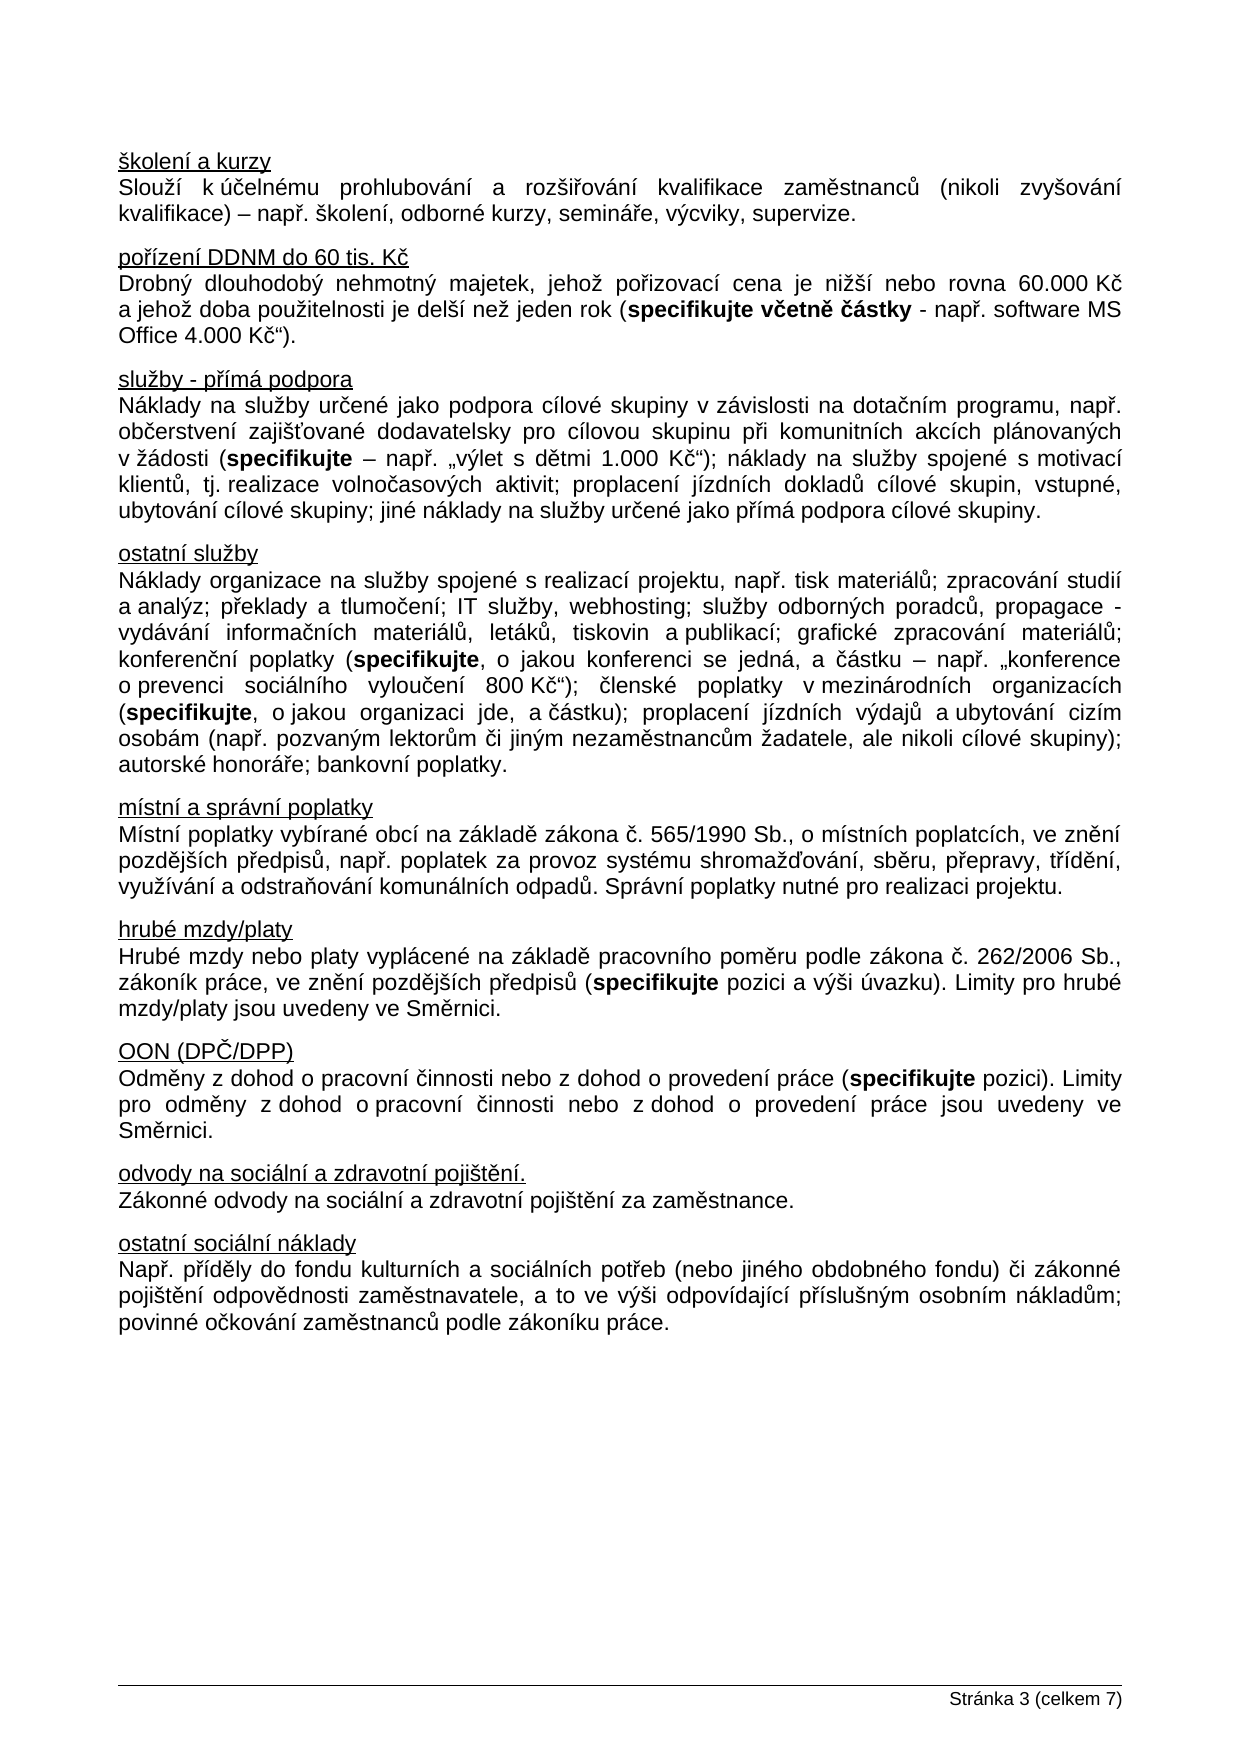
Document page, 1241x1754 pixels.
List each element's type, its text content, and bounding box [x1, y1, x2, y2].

text ostatní služby [118, 540, 1122, 567]
text školení a kurzy [118, 148, 1122, 174]
text Zákonné odvody na sociální a zdravotní pojištění za zaměstnance. [118, 1187, 1122, 1213]
text Náklady na služby určené jako podpora cílové skupiny v závislosti na dotačním programu, např. občerstvení zajišťované dodavatelsky pro cílovou skupinu při komunitních akcích plánovaných v žádosti (specifikujte – např. „výlet s dětmi 1.000 Kč“); náklady na služby spojené s motivací klientů, tj. realizace volnočasových aktivit; proplacení jízdních dokladů cílové skupin, vstupné, ubytování cílové skupiny; jiné náklady na služby určené jako přímá podpora cílové skupiny. [118, 392, 1122, 524]
text pořízení DDNM do 60 tis. Kč [118, 243, 1122, 270]
text hrubé mzdy/platy [118, 916, 1122, 943]
text Hrubé mzdy nebo platy vyplácené na základě pracovního poměru podle zákona č. 262/2006 Sb., zákoník práce, ve znění pozdějších předpisů (specifikujte pozici a výši úvazku). Limity pro hrubé mzdy/platy jsou uvedeny ve Směrnici. [118, 943, 1122, 1022]
text ostatní sociální náklady [118, 1230, 1122, 1256]
text služby - přímá podpora [118, 366, 1122, 392]
text místní a správní poplatky [118, 794, 1122, 821]
text OON (DPČ/DPP) [118, 1038, 1122, 1065]
text Např. příděly do fondu kulturních a sociálních potřeb (nebo jiného obdobného fondu) či zákonné pojištění odpovědnosti zaměstnavatele, a to ve výši odpovídající příslušným osobním nákladům; povinné očkování zaměstnanců podle zákoníku práce. [118, 1256, 1122, 1335]
text Drobný dlouhodobý nehmotný majetek, jehož pořizovací cena je nižší nebo rovna 60.000 Kč a jehož doba použitelnosti je delší než jeden rok (specifikujte včetně částky - např. software MS Office 4.000 Kč“). [118, 270, 1122, 349]
text odvody na sociální a zdravotní pojištění. [118, 1160, 1122, 1187]
text Slouží k účelnému prohlubování a rozšiřování kvalifikace zaměstnanců (nikoli zvyšování kvalifikace) – např. školení, odborné kurzy, semináře, výcviky, supervize. [118, 174, 1122, 227]
text Odměny z dohod o pracovní činnosti nebo z dohod o provedení práce (specifikujte pozici). Limity pro odměny z dohod o pracovní činnosti nebo z dohod o provedení práce jsou uvedeny ve Směrnici. [118, 1065, 1122, 1144]
text Místní poplatky vybírané obcí na základě zákona č. 565/1990 Sb., o místních poplatcích, ve znění pozdějších předpisů, např. poplatek za provoz systému shromažďování, sběru, přepravy, třídění, využívání a odstraňování komunálních odpadů. Správní poplatky nutné pro realizaci projektu. [118, 821, 1122, 899]
text Náklady organizace na služby spojené s realizací projektu, např. tisk materiálů; zpracování studií a analýz; překlady a tlumočení; IT služby, webhosting; služby odborných poradců, propagace - vydávání informačních materiálů, letáků, tiskovin a publikací; grafické zpracování materiálů; konferenční poplatky (specifikujte, o jakou konferenci se jedná, a částku – např. „konference o prevenci sociálního vyloučení 800 Kč“); členské poplatky v mezinárodních organizacích (specifikujte, o jakou organizaci jde, a částku); proplacení jízdních výdajů a ubytování cizím osobám (např. pozvaným lektorům či jiným nezaměstnancům žadatele, ale nikoli cílové skupiny); autorské honoráře; bankovní poplatky. [118, 567, 1122, 777]
